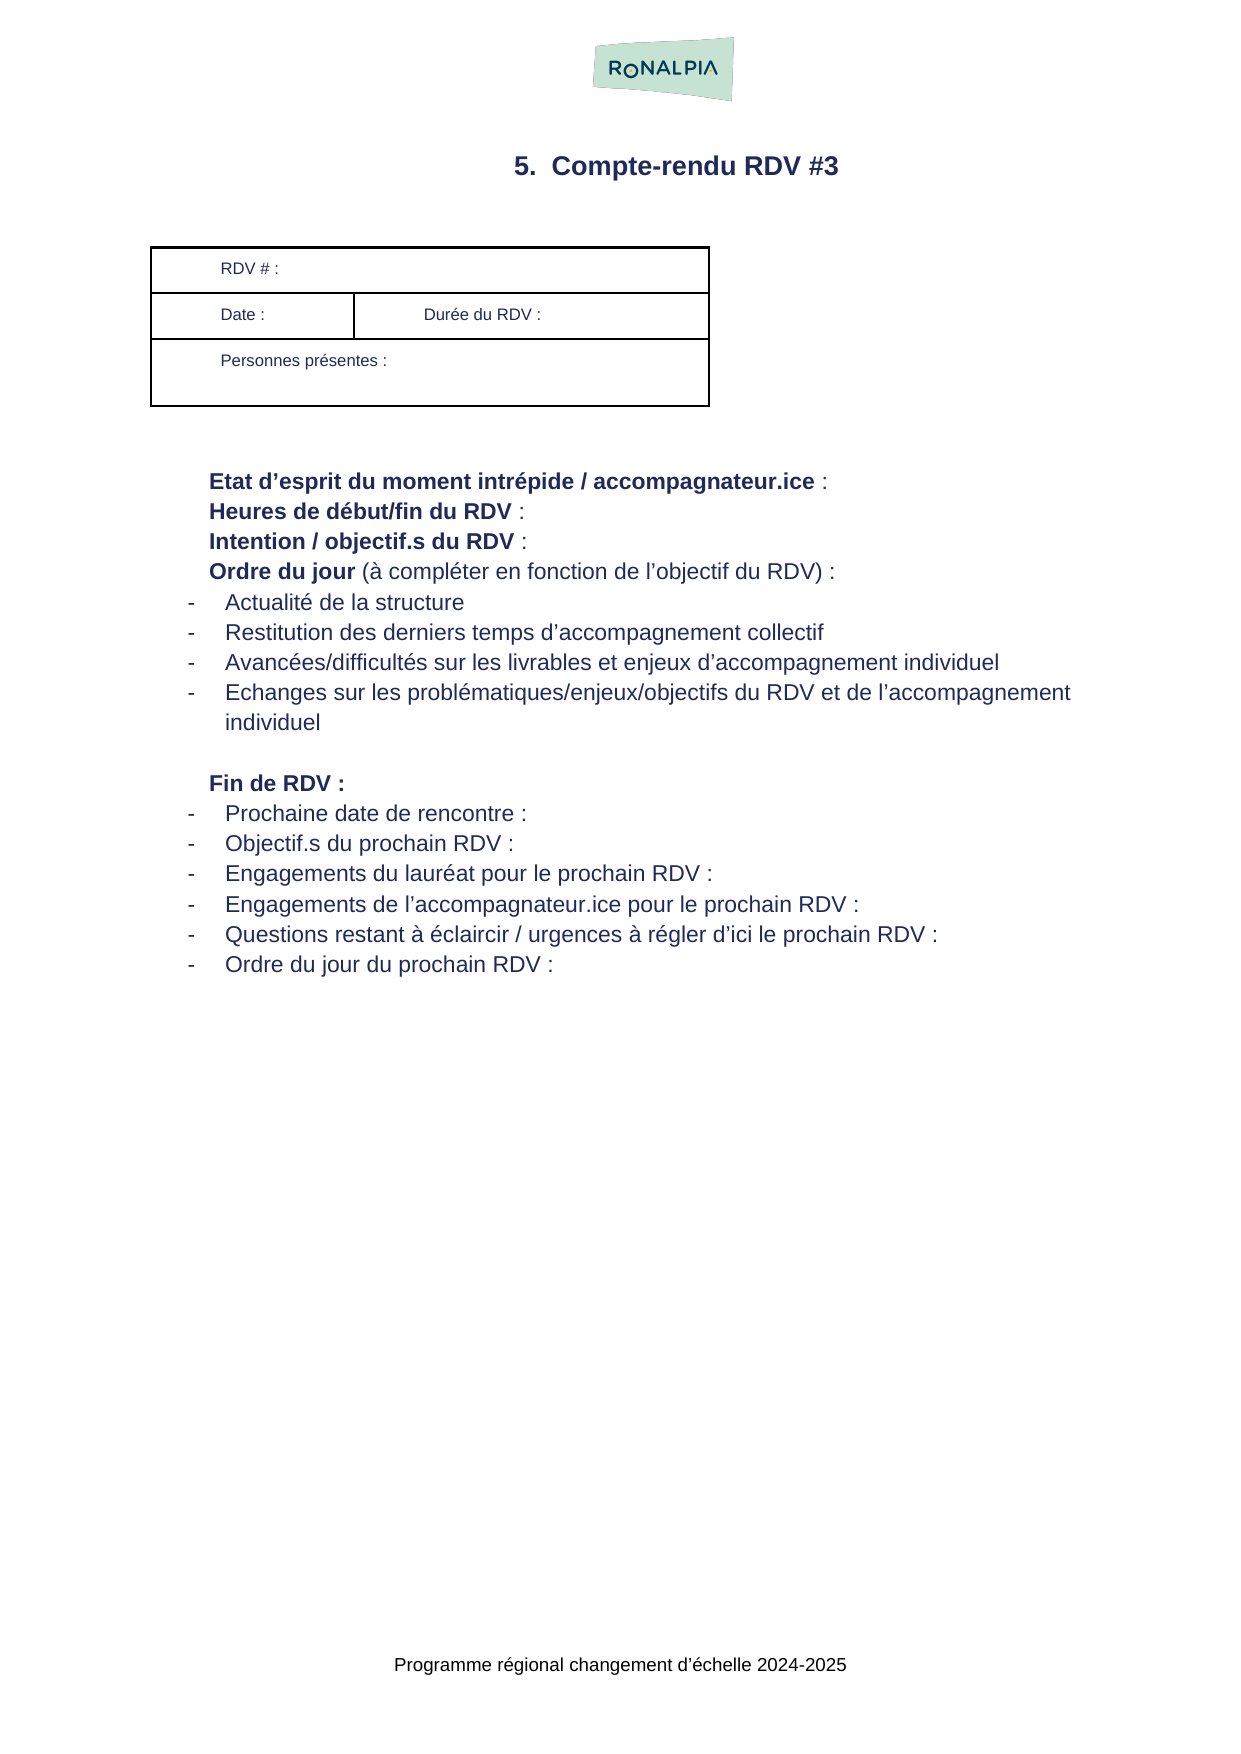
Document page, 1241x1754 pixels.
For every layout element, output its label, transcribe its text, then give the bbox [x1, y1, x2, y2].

table_header RDV # : [152, 249, 708, 292]
text Etat d’esprit du moment intrépide / accompagnateur.ice : [209, 468, 1090, 494]
table_cell Personnes présentes : [152, 340, 708, 405]
table_cell Durée du RDV : [355, 294, 708, 338]
text Heures de début/fin du RDV : [209, 498, 1090, 524]
list Avancées/difficultés sur les livrables et enjeux d’accompagnement individuel [187, 649, 1090, 675]
list Engagements du lauréat pour le prochain RDV : [187, 860, 1090, 887]
list Engagements de l’accompagnateur.ice pour le prochain RDV : [187, 891, 1090, 917]
text Ordre du jour (à compléter en fonction de l’objectif du RDV) : [209, 558, 1090, 584]
picture [590, 36, 737, 104]
list Questions restant à éclaircir / urgences à régler d’ici le prochain RDV : [187, 921, 1090, 947]
text Intention / objectif.s du RDV : [209, 528, 1090, 554]
table_cell Date : [152, 294, 353, 338]
text Fin de RDV : [209, 770, 1090, 796]
subtitle Compte-rendu RDV #3 [262, 150, 1090, 181]
list Ordre du jour du prochain RDV : [187, 951, 1090, 977]
list Echanges sur les problématiques/enjeux/objectifs du RDV et de l’accompagnement individuel [187, 679, 1090, 736]
list Restitution des derniers temps d’accompagnement collectif [187, 619, 1090, 645]
list Prochaine date de rencontre : [187, 800, 1090, 826]
list Objectif.s du prochain RDV : [187, 830, 1090, 856]
list Actualité de la structure [187, 588, 1090, 615]
